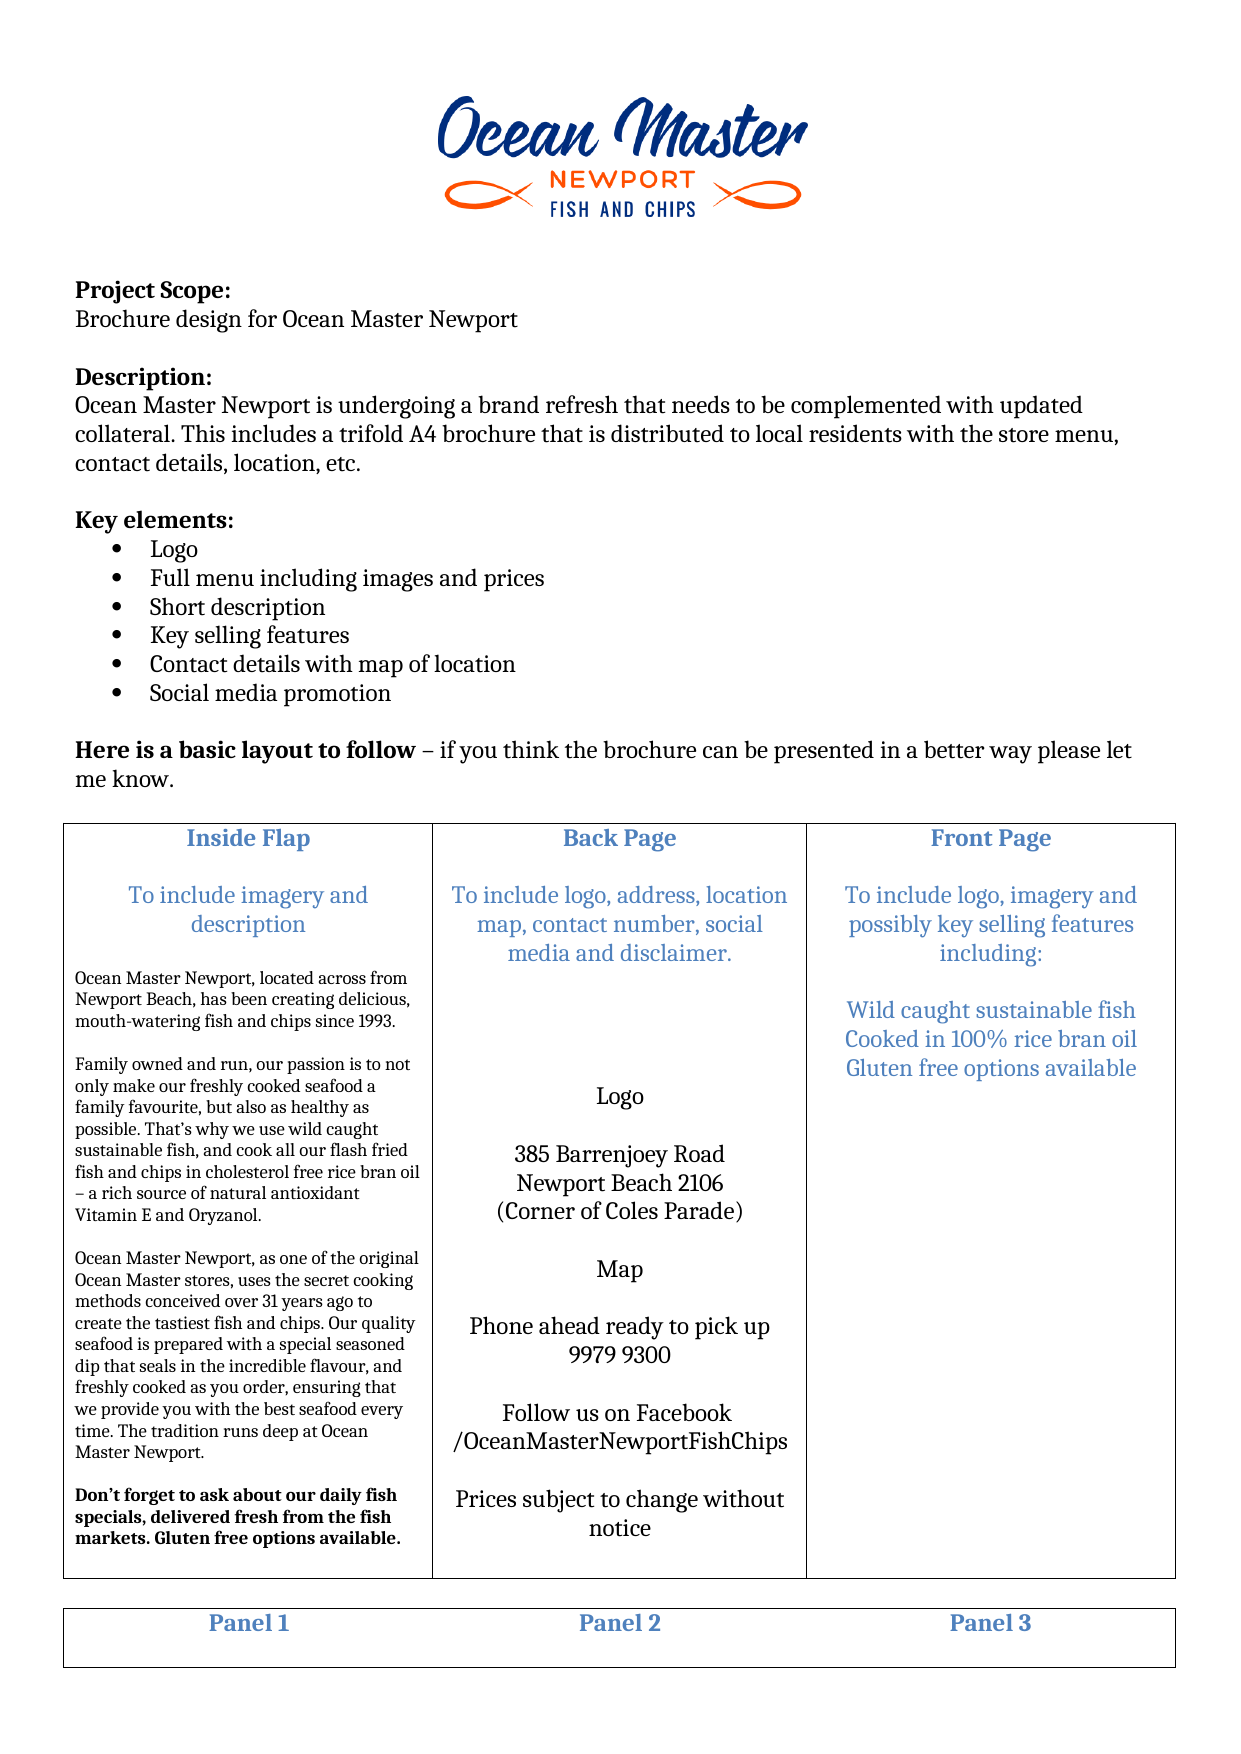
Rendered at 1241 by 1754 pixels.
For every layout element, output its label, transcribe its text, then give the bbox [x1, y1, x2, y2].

table_header Panel 3 [805, 1609, 1175, 1667]
list Full menu including images and prices [112, 564, 1165, 592]
picture [386, 75, 855, 229]
text Description: [75, 362, 1165, 391]
table_header Back Page To include logo, address, location map, contact number, social media and disclaimer. Logo 385 Barrenjoey Road Newport Beach 2106 (Corner of Coles Parade) Map Phone ahead ready to pick up 9979 9300 Follow us on Facebook /OceanMasterNewportFishChips Prices subject to change without notice [433, 824, 806, 1578]
text Key elements: [75, 506, 1165, 535]
list Short description [112, 592, 1165, 621]
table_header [434, 1609, 805, 1667]
list Social media promotion [112, 679, 1165, 707]
table_header Inside Flap To include imagery and description Ocean Master Newport, located across from Newport Beach, has been creating delicious, mouth-watering fish and chips since 1993. Family owned and run, our passion is to not only make our freshly cooked seafood a family favourite, but also as healthy as possible. That’s why we use wild caught sustainable fish, and cook all our flash fried fish and chips in cholesterol free rice bran oil – a rich source of natural antioxidant Vitamin E and Oryzanol. Ocean Master Newport, as one of the original Ocean Master stores, uses the secret cooking methods conceived over 31 years ago to create the tastiest fish and chips. Our quality seafood is prepared with a special seasoned dip that seals in the incredible flavour, and freshly cooked as you order, ensuring that we provide you with the best seafood every time. The tradition runs deep at Ocean Master Newport. Don’t forget to ask about our daily fish specials, delivered fresh from the fish markets. Gluten free options available. [64, 824, 432, 1578]
text Here is a basic layout to follow – if you think the brochure can be presented in a better way please let me know. [75, 736, 1165, 794]
list Key selling features [112, 621, 1165, 650]
text Project Scope: Brochure design for Ocean Master Newport [75, 276, 1165, 362]
list Contact details with map of location [112, 650, 1165, 679]
list Logo [112, 535, 1165, 564]
text Ocean Master Newport is undergoing a brand refresh that needs to be complemented with updated collateral. This includes a trifold A4 brochure that is distributed to local residents with the store menu, contact details, location, etc. [75, 391, 1165, 477]
table_header Front Page To include logo, imagery and possibly key selling features including: Wild caught sustainable fish Cooked in 100% rice bran oil Gluten free options available [807, 824, 1175, 1578]
table_header Panel 1 [64, 1609, 434, 1667]
